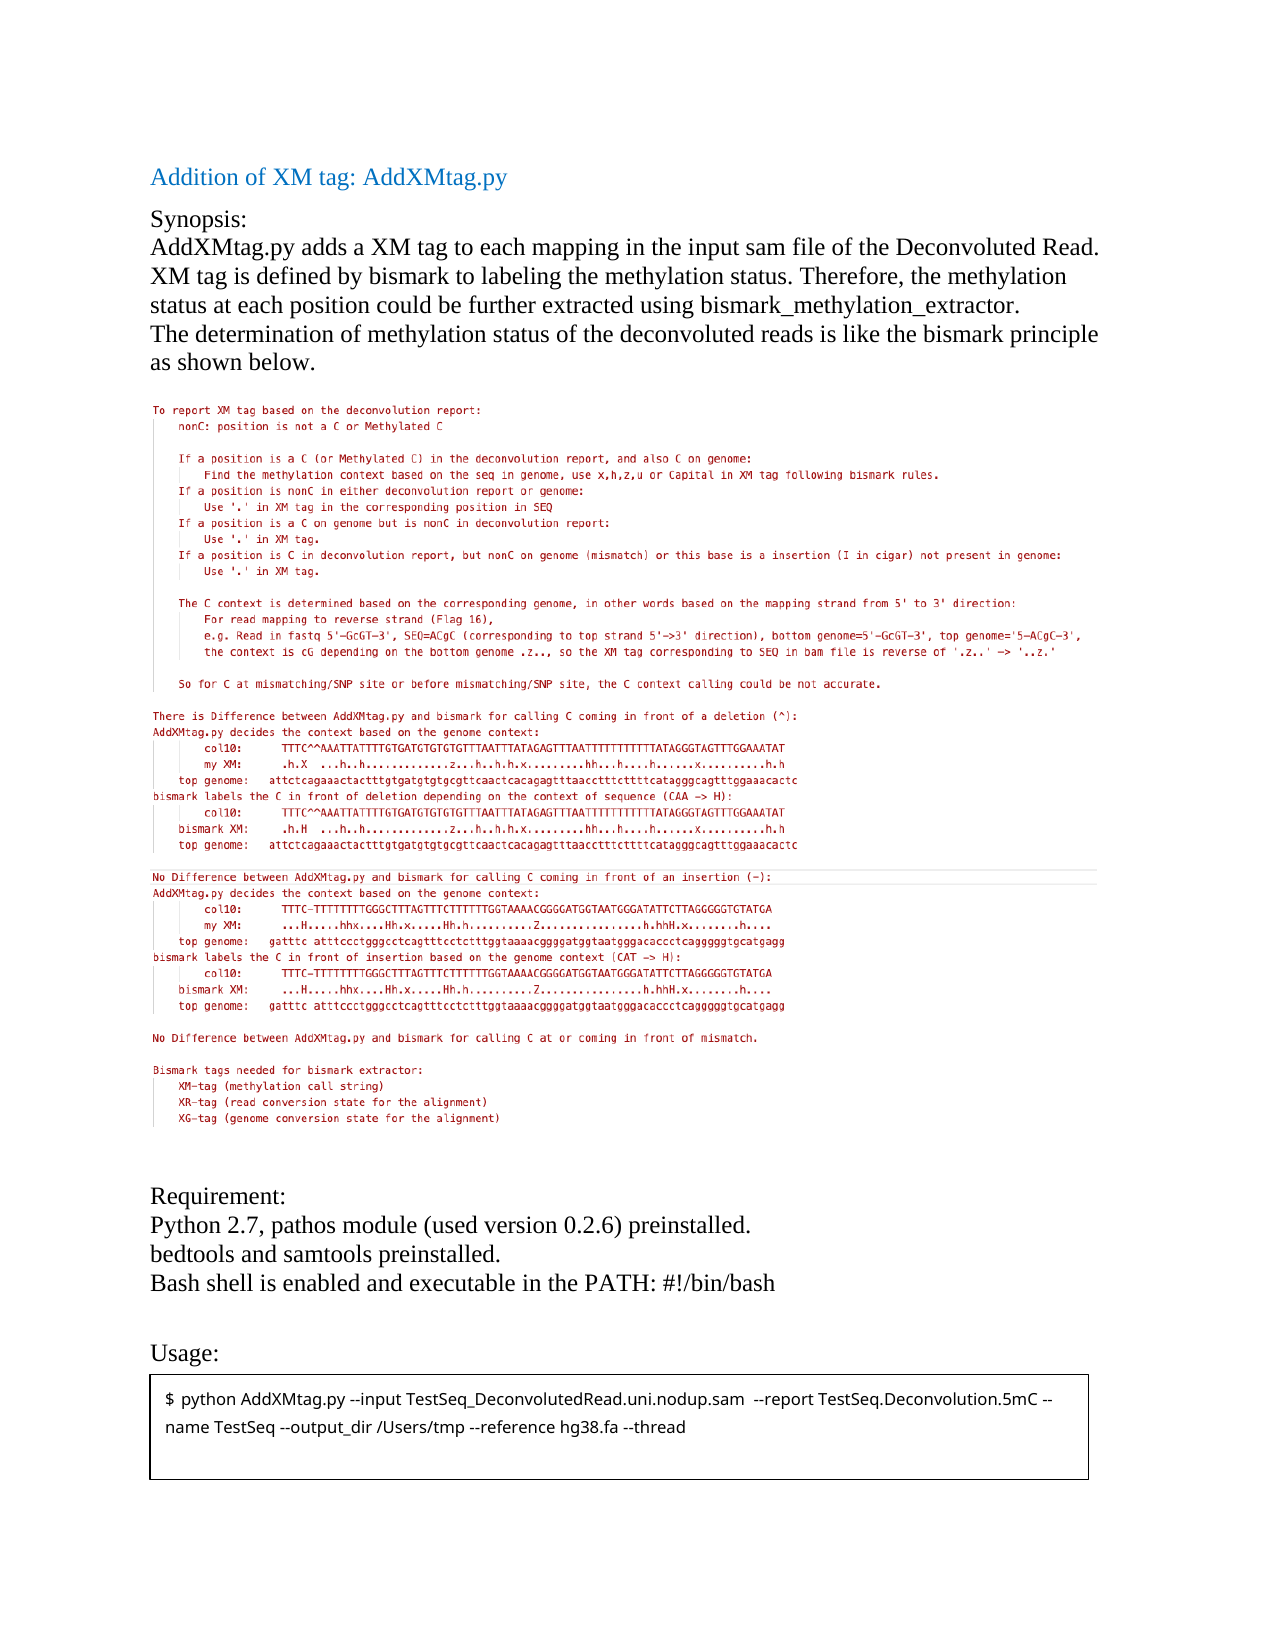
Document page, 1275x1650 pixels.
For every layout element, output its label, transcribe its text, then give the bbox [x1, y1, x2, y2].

picture [150, 405, 1097, 1128]
subtitle Addition of XM tag: AddXMtag.py [150, 162, 1125, 191]
text Usage: [150, 1338, 1125, 1366]
text AddXMtag.py adds a XM tag to each mapping in the input sam file of the Deconvoluted Read. XM tag is defined by bismark to labeling the methylation status. Therefore, the methylation status at each position could be further extracted using bismark_methylation_extractor. [150, 232, 1125, 319]
text Bash shell is enabled and executable in the PATH: #!/bin/bash [150, 1268, 1125, 1296]
text The determination of methylation status of the deconvoluted reads is like the bismark principle as shown below. [150, 319, 1125, 376]
text Synopsis: [150, 204, 1125, 232]
text Python 2.7, pathos module (used version 0.2.6) preinstalled. [150, 1210, 1125, 1239]
text Requirement: [150, 1181, 1125, 1210]
text bedtools and samtools preinstalled. [150, 1239, 1125, 1268]
